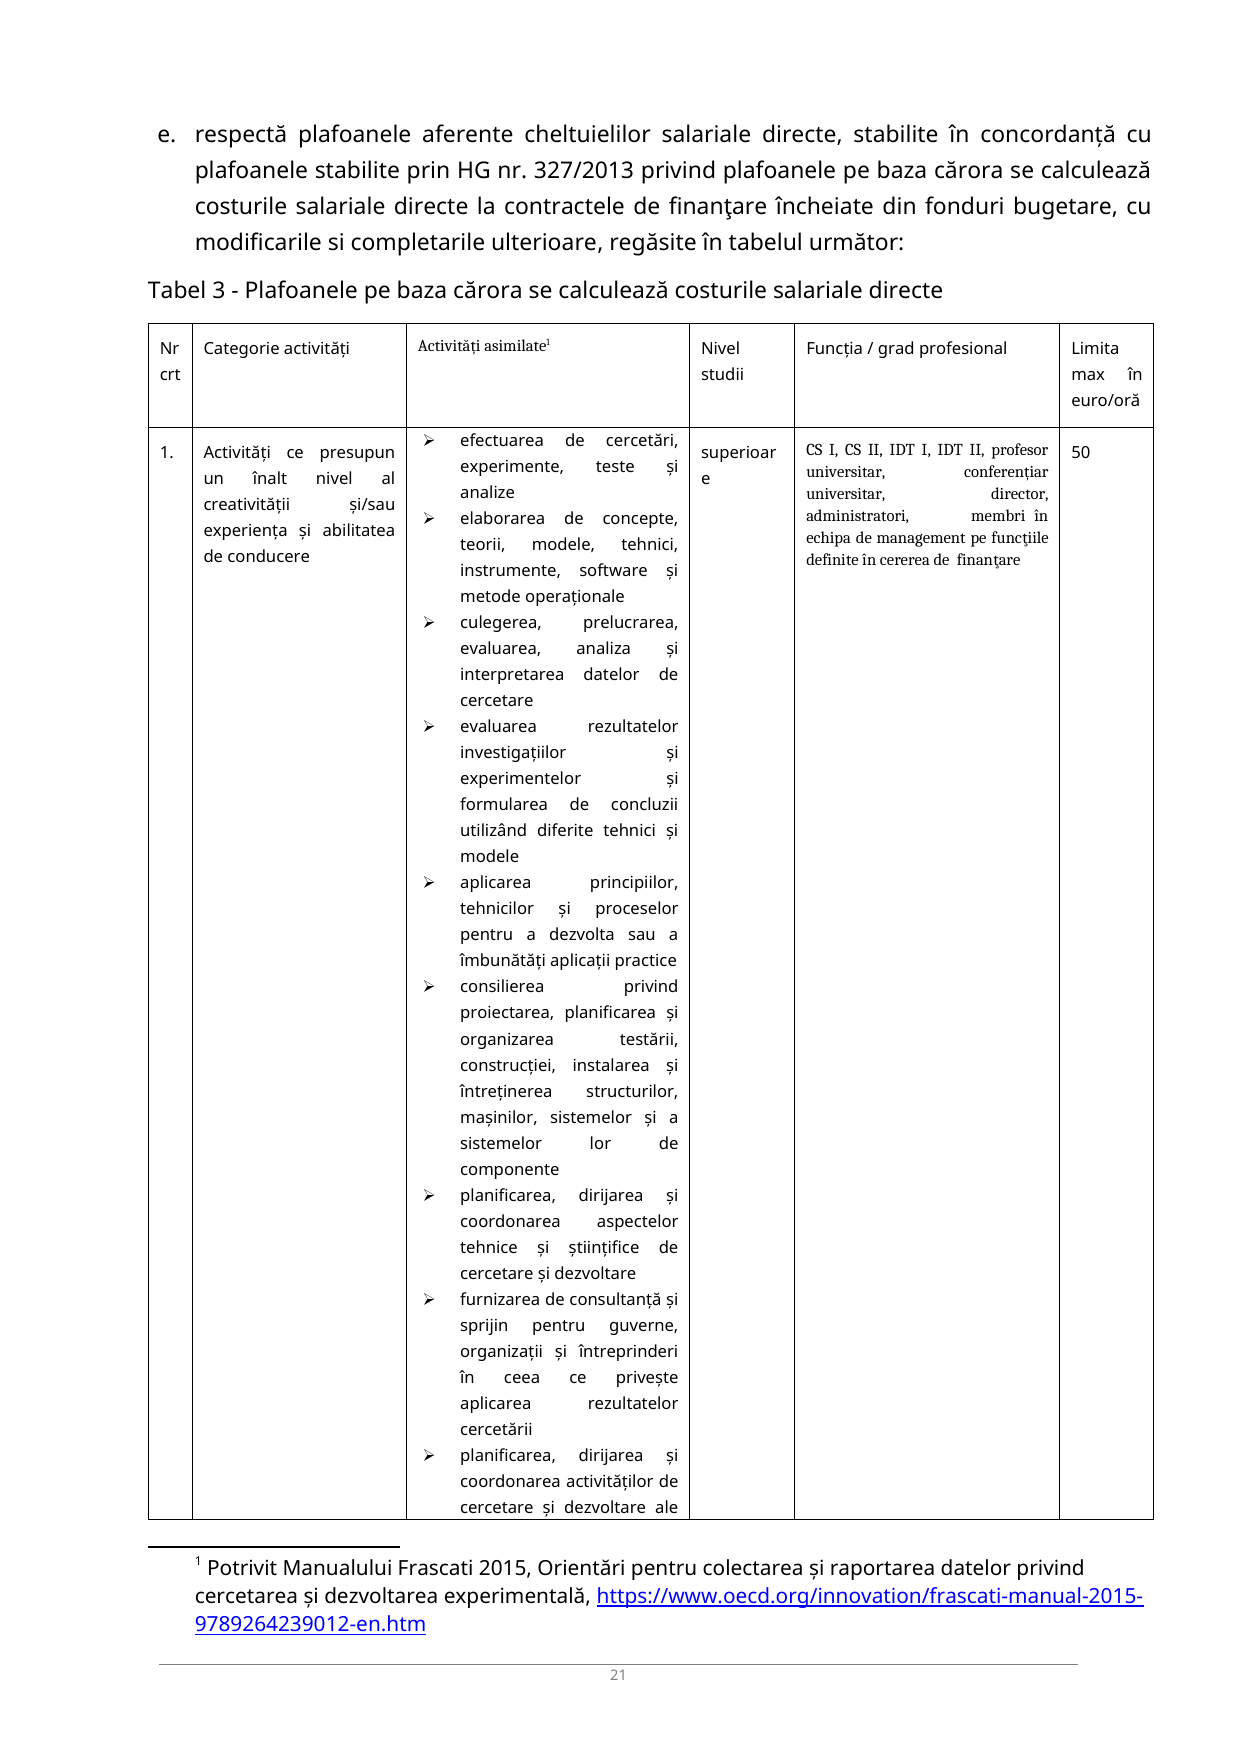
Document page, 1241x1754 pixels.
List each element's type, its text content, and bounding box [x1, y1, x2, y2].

table_header Funcția / grad profesional [795, 324, 1059, 427]
table_header Nr crt [149, 324, 192, 427]
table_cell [407, 428, 689, 1519]
table_header Limita max în euro/oră [1060, 324, 1153, 427]
table_header Categorie activități [193, 324, 406, 427]
list respectă plafoanele aferente cheltuielilor salariale directe, stabilite în concordanță cu plafoanele stabilite prin HG nr. 327/2013 privind plafoanele pe baza cărora se calculează costurile salariale directe la contractele de finanţare încheiate din fonduri bugetare, cu modificarile si completarile ulterioare, regăsite în tabelul următor: [157, 118, 1153, 257]
table_header Activități asimilate [407, 324, 689, 427]
table_header Nivel studii [690, 324, 794, 427]
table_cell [795, 428, 1059, 1519]
table_cell 50 [1060, 428, 1153, 1519]
table_cell 1. [149, 428, 192, 1519]
text Tabel 3 - Plafoanele pe baza cărora se calculează costurile salariale directe [148, 274, 1153, 306]
table_cell superioare [690, 428, 794, 1519]
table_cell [193, 428, 406, 1519]
